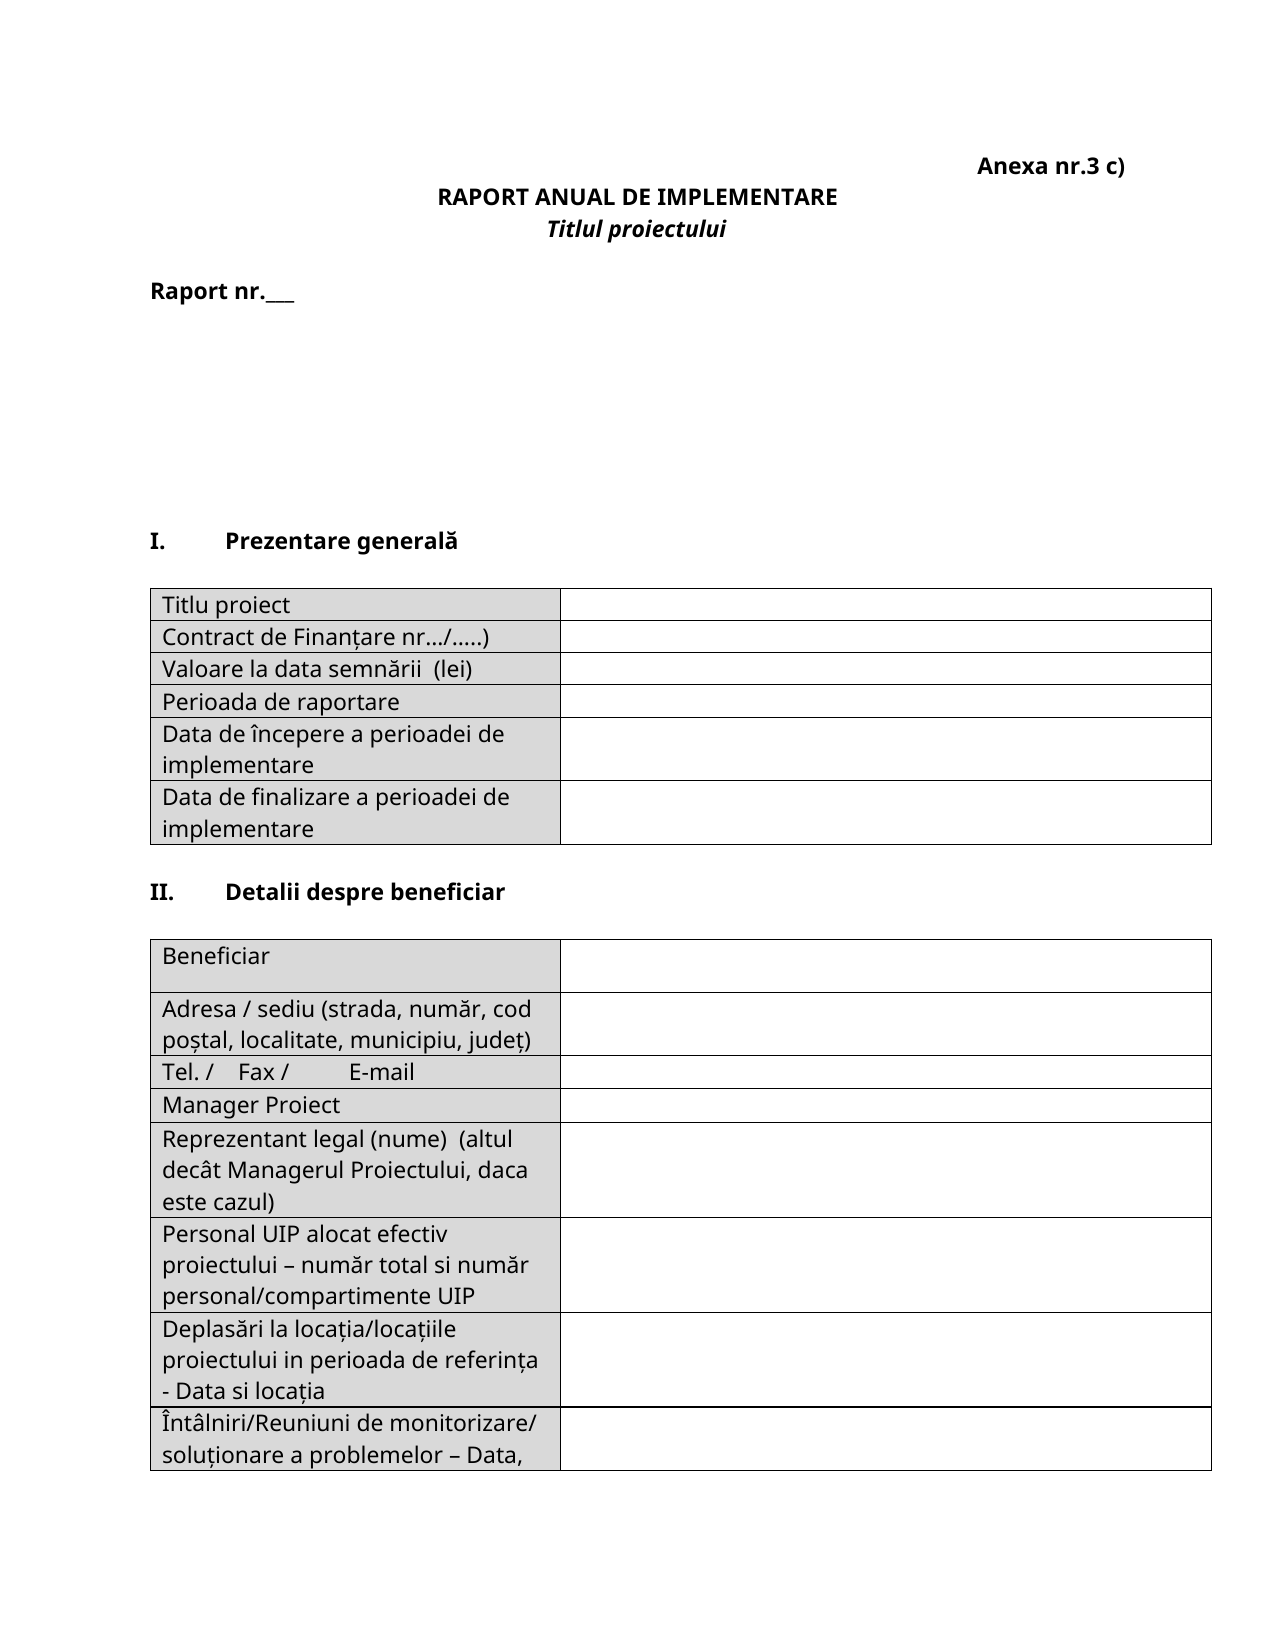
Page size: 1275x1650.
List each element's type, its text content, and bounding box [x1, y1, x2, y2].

text Raport nr.___ [150, 275, 1125, 306]
table_cell Tel. / Fax / E-mail [151, 1056, 560, 1088]
table_cell Data de finalizare a perioadei de implementare [151, 781, 560, 844]
table_cell Manager Proiect [151, 1089, 560, 1122]
table_cell [561, 1408, 1211, 1470]
text Titlul proiectului [150, 212, 1125, 244]
text Anexa nr.3 c) [150, 150, 1125, 181]
table_header [561, 940, 1211, 992]
table_cell [561, 1056, 1211, 1088]
table_cell Personal UIP alocat efectiv proiectului – număr total si număr personal/compartimente UIP [151, 1218, 560, 1312]
table_cell Adresa / sediu (strada, număr, cod poştal, localitate, municipiu, judeţ) [151, 993, 560, 1055]
table_cell [561, 993, 1211, 1055]
table_cell Valoare la data semnării (lei) [151, 653, 560, 684]
table_cell [561, 621, 1211, 652]
table_cell Contract de Finanţare nr…/…..) [151, 621, 560, 652]
table_cell [561, 1089, 1211, 1122]
table_cell [561, 718, 1211, 780]
table_cell Data de începere a perioadei de implementare [151, 718, 560, 780]
table_cell [561, 653, 1211, 684]
table_header Titlu proiect [151, 589, 560, 620]
table_cell [561, 1313, 1211, 1406]
text II. Detalii despre beneficiar [150, 876, 1125, 907]
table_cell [151, 1408, 560, 1470]
table_cell [561, 781, 1211, 844]
table_cell [561, 1218, 1211, 1312]
table_cell Perioada de raportare [151, 685, 560, 717]
table_cell [561, 1123, 1211, 1217]
table_cell Reprezentant legal (nume) (altul decât Managerul Proiectului, daca este cazul) [151, 1123, 560, 1217]
table_header [561, 589, 1211, 620]
text RAPORT ANUAL DE IMPLEMENTARE [150, 181, 1125, 212]
table_cell Deplasări la locația/locațiile proiectului in perioada de referința - Data si locația [151, 1313, 560, 1406]
table_cell [561, 685, 1211, 717]
table_header Beneficiar [151, 940, 560, 992]
text I. Prezentare generală [150, 525, 1125, 556]
